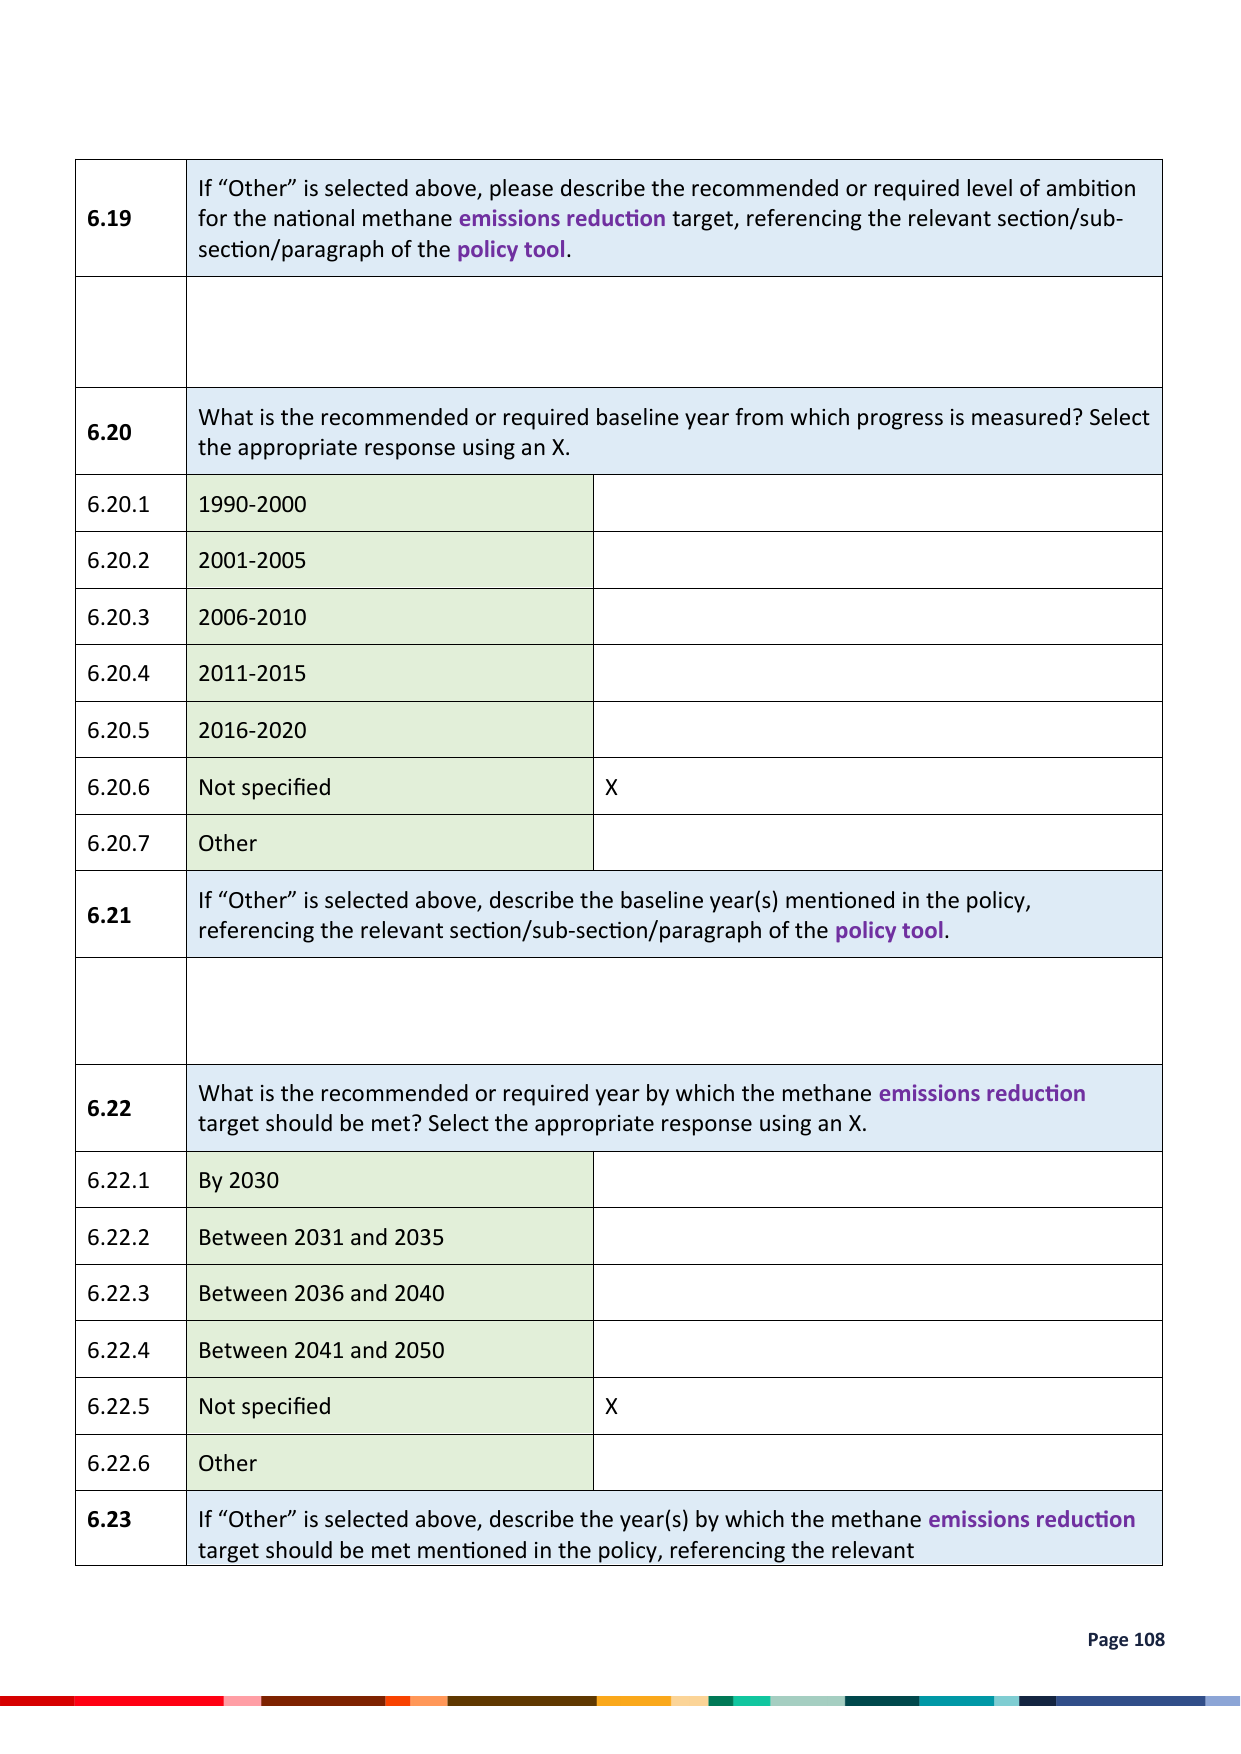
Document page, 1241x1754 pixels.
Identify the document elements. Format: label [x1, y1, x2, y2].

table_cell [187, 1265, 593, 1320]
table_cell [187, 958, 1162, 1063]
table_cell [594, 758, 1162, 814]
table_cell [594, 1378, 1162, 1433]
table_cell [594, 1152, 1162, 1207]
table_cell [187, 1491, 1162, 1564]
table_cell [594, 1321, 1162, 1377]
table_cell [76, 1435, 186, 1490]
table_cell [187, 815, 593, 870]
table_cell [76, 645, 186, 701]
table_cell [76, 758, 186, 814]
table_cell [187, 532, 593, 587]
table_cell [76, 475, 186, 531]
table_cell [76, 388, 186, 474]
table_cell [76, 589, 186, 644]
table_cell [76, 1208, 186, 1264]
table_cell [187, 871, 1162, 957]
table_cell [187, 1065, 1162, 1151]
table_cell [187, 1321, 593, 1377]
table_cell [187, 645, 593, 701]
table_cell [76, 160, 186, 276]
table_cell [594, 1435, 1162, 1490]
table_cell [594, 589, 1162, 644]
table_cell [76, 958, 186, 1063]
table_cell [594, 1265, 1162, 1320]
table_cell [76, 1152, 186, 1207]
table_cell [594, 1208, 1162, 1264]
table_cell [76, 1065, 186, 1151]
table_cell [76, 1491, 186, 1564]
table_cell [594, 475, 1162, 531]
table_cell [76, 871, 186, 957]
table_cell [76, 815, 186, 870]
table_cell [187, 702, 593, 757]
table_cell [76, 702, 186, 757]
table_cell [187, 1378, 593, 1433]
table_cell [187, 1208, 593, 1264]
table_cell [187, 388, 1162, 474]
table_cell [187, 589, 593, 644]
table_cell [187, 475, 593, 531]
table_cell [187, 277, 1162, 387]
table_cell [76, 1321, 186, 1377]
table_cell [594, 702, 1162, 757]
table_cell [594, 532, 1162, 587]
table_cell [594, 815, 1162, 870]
picture [0, 1696, 1241, 1706]
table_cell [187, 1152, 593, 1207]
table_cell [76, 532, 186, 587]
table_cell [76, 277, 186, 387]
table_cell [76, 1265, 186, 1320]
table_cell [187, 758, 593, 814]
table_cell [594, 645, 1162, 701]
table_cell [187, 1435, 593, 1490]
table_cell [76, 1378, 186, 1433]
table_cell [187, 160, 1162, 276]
